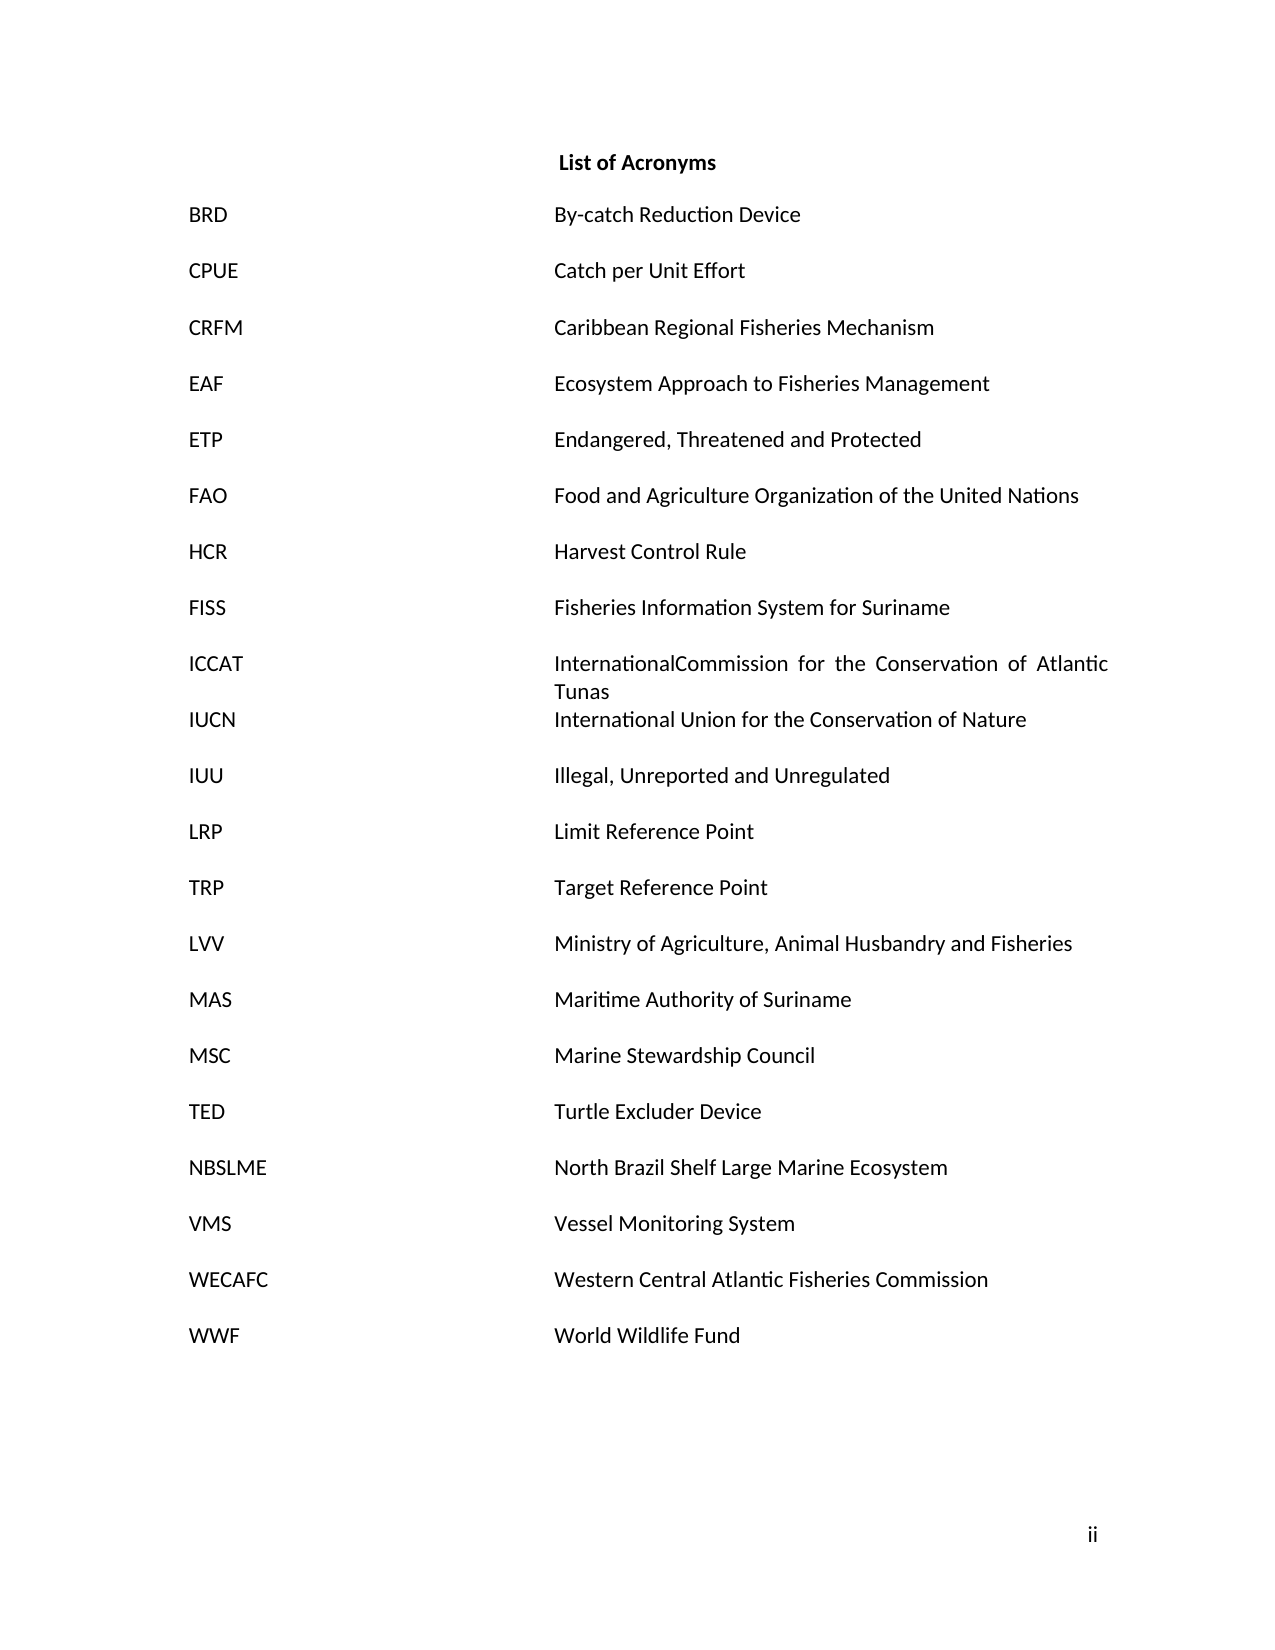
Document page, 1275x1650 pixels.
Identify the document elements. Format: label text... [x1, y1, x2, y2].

table_cell CPUE [177, 257, 543, 313]
table_cell TED [177, 1097, 543, 1153]
table_cell Maritime Authority of Suriname [543, 985, 1120, 1041]
table_cell CRFM [177, 313, 543, 369]
table_cell LRP [177, 817, 543, 873]
table_cell IUCN [177, 705, 543, 761]
table_cell ETP [177, 425, 543, 481]
table_cell EAF [177, 369, 543, 425]
table_cell InternationalCommission for the Conservation of Atlantic Tunas [543, 649, 1120, 705]
table_cell LVV [177, 929, 543, 985]
table_cell Illegal, Unreported and Unregulated [543, 761, 1120, 817]
table_cell Vessel Monitoring System [543, 1209, 1120, 1265]
table_cell World Wildlife Fund [543, 1321, 1120, 1377]
table_cell Harvest Control Rule [543, 537, 1120, 593]
table_cell Target Reference Point [543, 873, 1120, 929]
table_cell North Brazil Shelf Large Marine Ecosystem [543, 1153, 1120, 1209]
table_cell Western Fisheries Commission [543, 1265, 1120, 1321]
table_cell NBSLME [177, 1153, 543, 1209]
table_cell HCR [177, 537, 543, 593]
table_cell Regional Fisheries Mechanism [543, 313, 1120, 369]
table_cell Catch per Unit Effort [543, 257, 1120, 313]
table_cell Ministry of Agriculture, Animal Husbandry and Fisheries [543, 929, 1120, 985]
table_cell MAS [177, 985, 543, 1041]
table_cell Endangered, Threatened and Protected [543, 425, 1120, 481]
table_header By-catch Reduction Device [543, 201, 1120, 257]
table_cell International Union for the Conservation of Nature [543, 705, 1120, 761]
table_cell Ecosystem Approach to Fisheries Management [543, 369, 1120, 425]
table_cell Food and Agriculture Organization of the United Nations [543, 481, 1120, 537]
table_cell VMS [177, 1209, 543, 1265]
table_header BRD [177, 201, 543, 257]
table_cell Marine Stewardship Council [543, 1041, 1120, 1097]
table_cell MSC [177, 1041, 543, 1097]
table_cell ICCAT [177, 649, 543, 705]
table_cell TRP [177, 873, 543, 929]
text List of Acronyms [177, 148, 1098, 176]
table_cell IUU [177, 761, 543, 817]
table_cell WECAFC [177, 1265, 543, 1321]
table_cell FAO [177, 481, 543, 537]
table_cell Turtle Excluder Device [543, 1097, 1120, 1153]
table_cell Fisheries Information System for Suriname [543, 593, 1120, 649]
table_cell WWF [177, 1321, 543, 1377]
table_cell Limit Reference Point [543, 817, 1120, 873]
table_cell FISS [177, 593, 543, 649]
